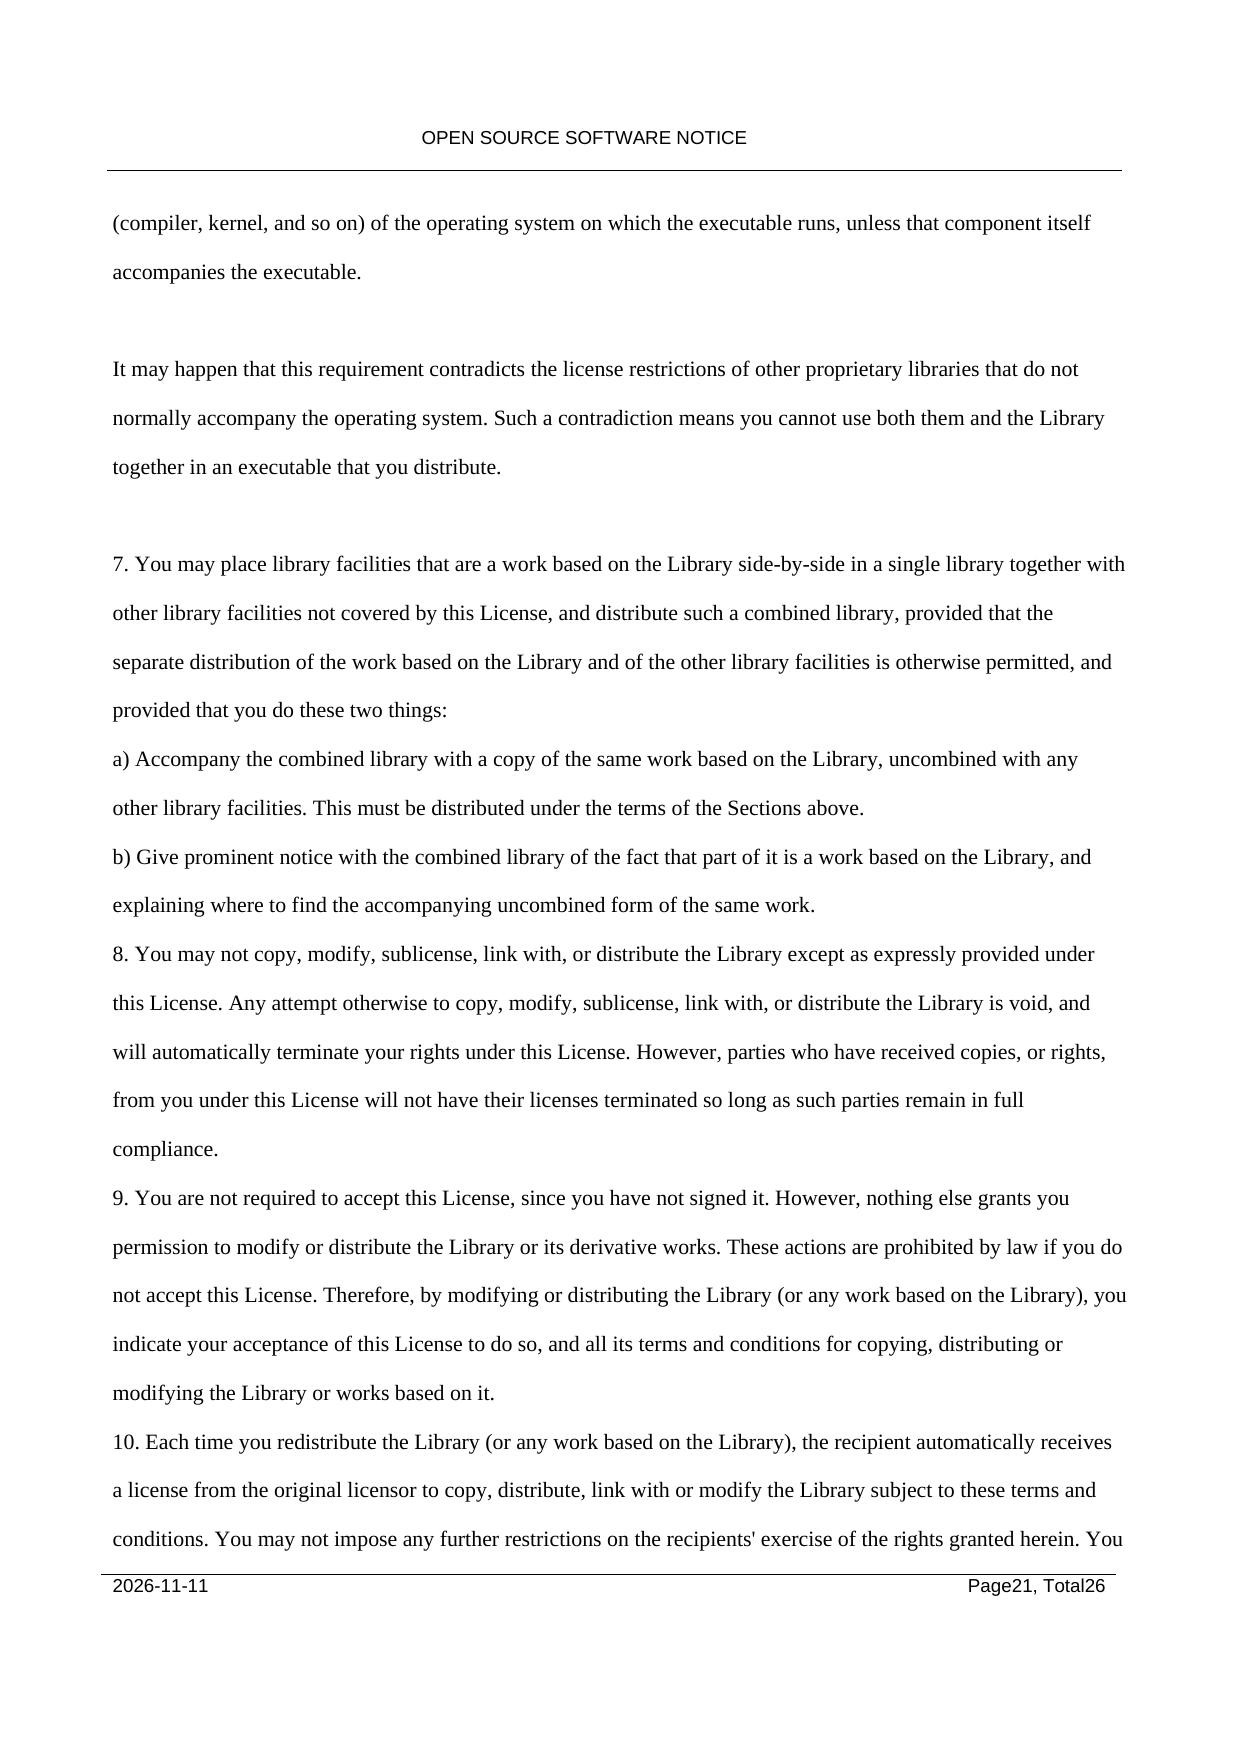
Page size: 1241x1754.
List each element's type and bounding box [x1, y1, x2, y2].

text [112, 206, 1128, 1555]
